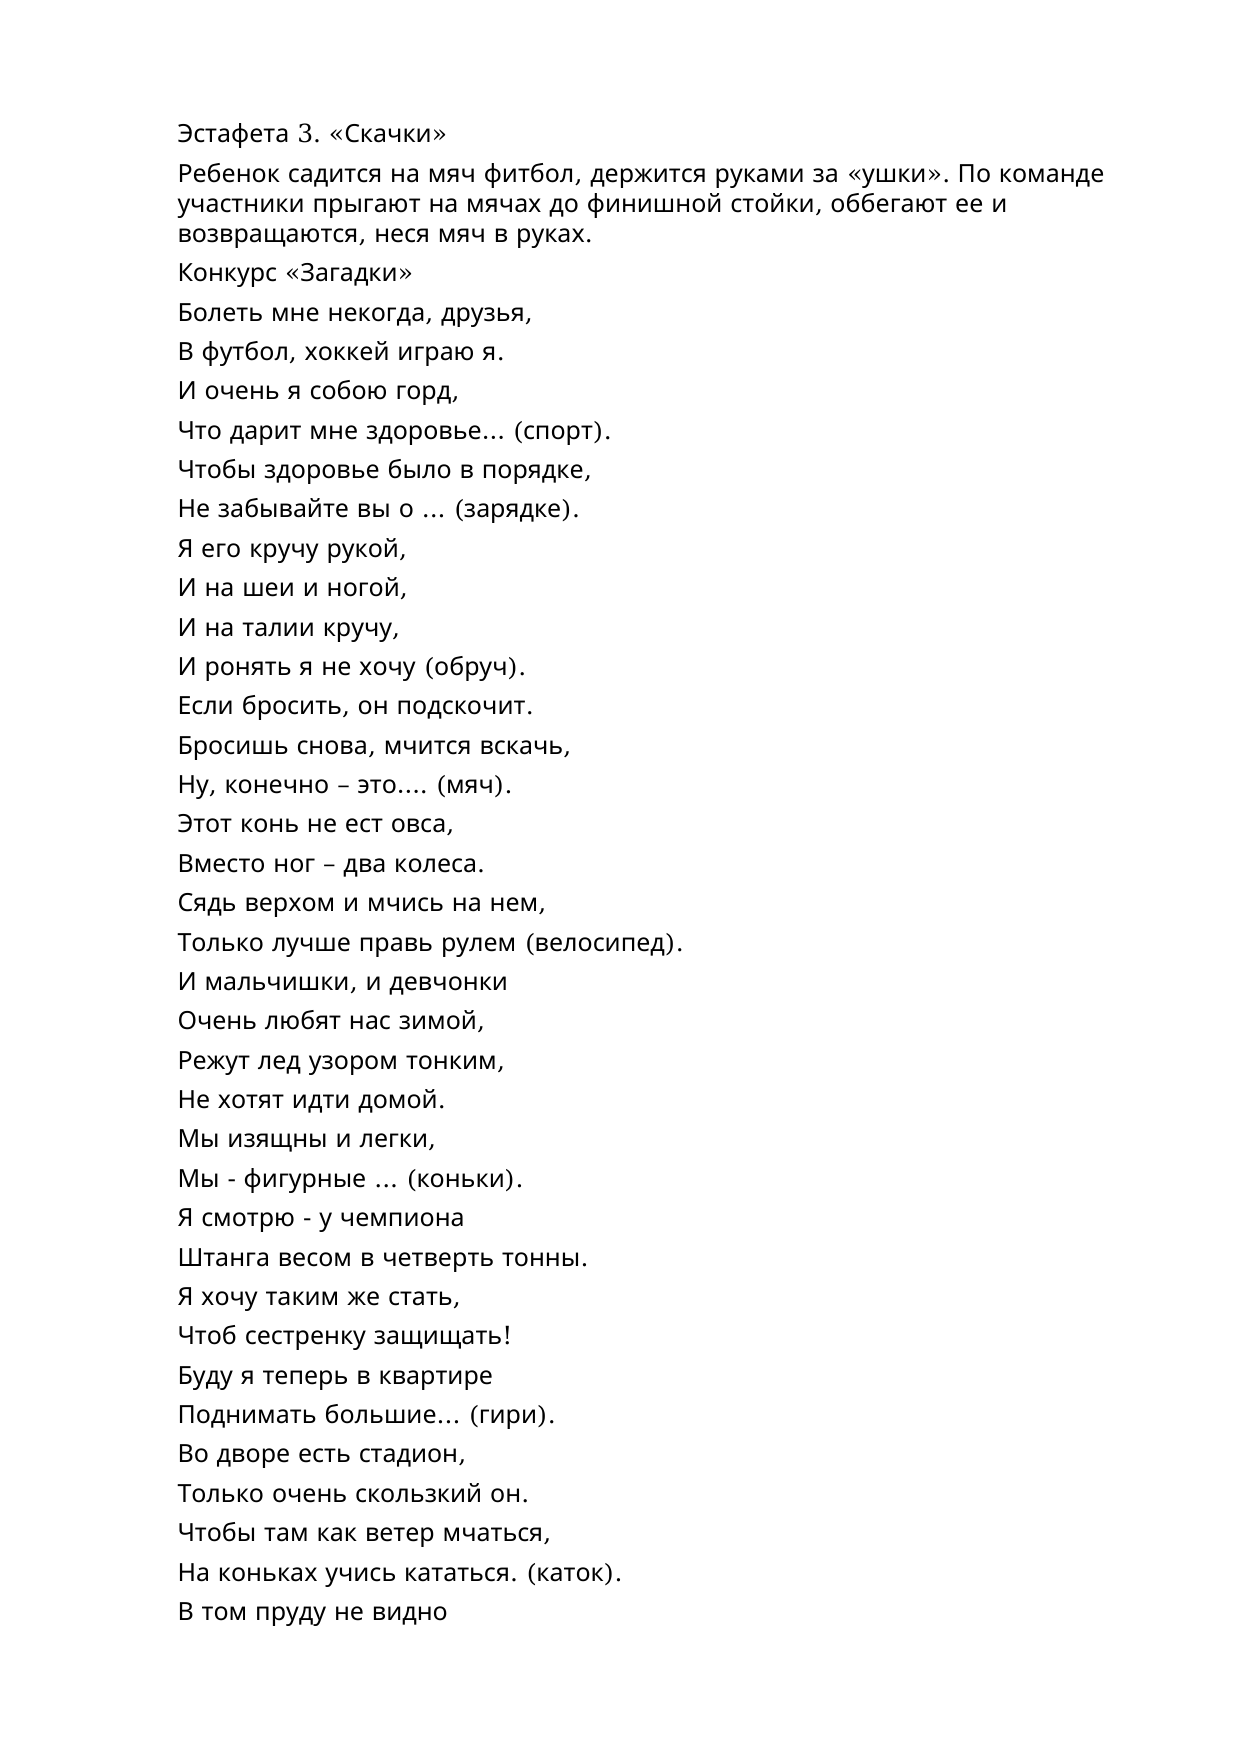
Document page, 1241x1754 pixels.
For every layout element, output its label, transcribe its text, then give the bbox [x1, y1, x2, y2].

text Болеть мне некогда, друзья, [177, 296, 1152, 326]
text Только лучше правь рулем (велосипед). [177, 926, 1152, 956]
text Ребенок садится на мяч фитбол, держится руками за «ушки». По команде участники прыгают на мячах до финишной стойки, оббегают ее и возвращаются, неся мяч в руках. [177, 157, 1152, 247]
text В том пруду не видно [177, 1596, 1152, 1626]
text Не хотят идти домой. [177, 1084, 1152, 1114]
text Что дарит мне здоровье… (спорт). [177, 414, 1152, 444]
text Если бросить, он подскочит. [177, 690, 1152, 720]
text Бросишь снова, мчится вскачь, [177, 729, 1152, 759]
text Штанга весом в четверть тонны. [177, 1241, 1152, 1271]
text Мы изящны и легки, [177, 1123, 1152, 1153]
text И ронять я не хочу (обруч). [177, 651, 1152, 681]
text В футбол, хоккей играю я. [177, 336, 1152, 366]
text Я хочу таким же стать, [177, 1281, 1152, 1311]
text Я его кручу рукой, [177, 532, 1152, 562]
text На коньках учись кататься. (каток). [177, 1556, 1152, 1586]
text Не забывайте вы о ... (зарядке). [177, 493, 1152, 523]
text И мальчишки, и девчонки [177, 966, 1152, 996]
text Во дворе есть стадион, [177, 1438, 1152, 1468]
text Очень любят нас зимой, [177, 1005, 1152, 1035]
text Конкурс «Загадки» [177, 257, 1152, 287]
text Чтоб сестренку защищать! [177, 1320, 1152, 1350]
text Сядь верхом и мчись на нем, [177, 887, 1152, 917]
text Чтобы здоровье было в порядке, [177, 454, 1152, 484]
text И на шеи и ногой, [177, 572, 1152, 602]
text Вместо ног – два колеса. [177, 847, 1152, 877]
text И на талии кручу, [177, 611, 1152, 641]
text Ну, конечно – это…. (мяч). [177, 769, 1152, 799]
text И очень я собою горд, [177, 375, 1152, 405]
text Мы - фигурные ... (коньки). [177, 1162, 1152, 1192]
text Только очень скользкий он. [177, 1477, 1152, 1507]
text Этот конь не ест овса, [177, 808, 1152, 838]
text Чтобы там как ветер мчаться, [177, 1517, 1152, 1547]
text Я смотрю - у чемпиона [177, 1202, 1152, 1232]
text Эстафета 3. «Скачки» [177, 118, 1152, 148]
text Буду я теперь в квартире [177, 1359, 1152, 1389]
text Поднимать большие... (гири). [177, 1399, 1152, 1429]
text Режут лед узором тонким, [177, 1044, 1152, 1074]
